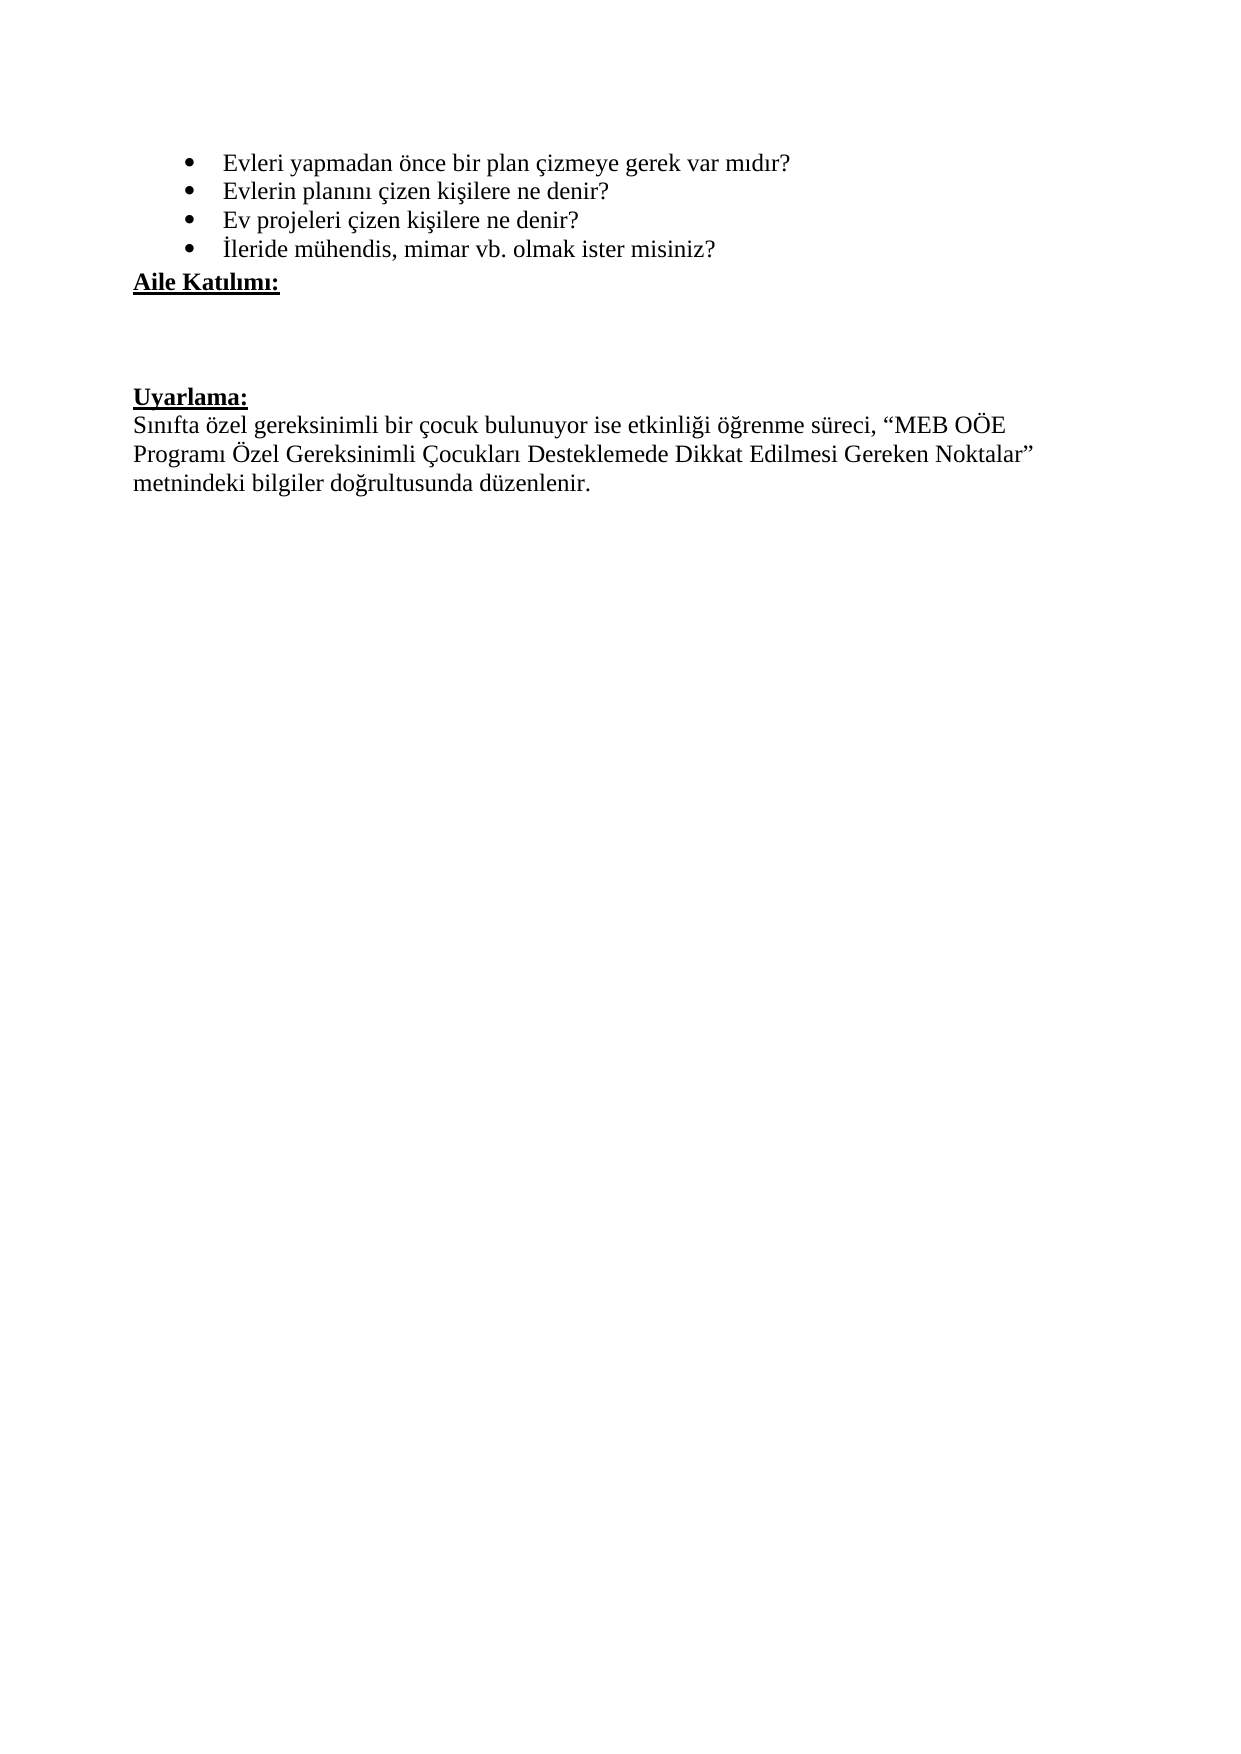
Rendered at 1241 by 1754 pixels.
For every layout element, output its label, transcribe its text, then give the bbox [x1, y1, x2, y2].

list Evlerin planını çizen kişilere ne denir? [185, 176, 1093, 205]
text Uyarlama: [133, 382, 1093, 411]
text Aile Katılımı: [133, 267, 1093, 296]
text Sınıfta özel gereksinimli bir çocuk bulunuyor ise etkinliği öğrenme süreci, “MEB OÖE Programı Özel Gereksinimli Çocukları Desteklemede Dikkat Edilmesi Gereken Noktalar” metnindeki bilgiler doğrultusunda düzenlenir. [133, 411, 1093, 497]
list Ev projeleri çizen kişilere ne denir? [185, 205, 1093, 234]
list Evleri yapmadan önce bir plan çizmeye gerek var mıdır? [185, 148, 1093, 176]
list İleride mühendis, mimar vb. olmak ister misiniz? [185, 234, 1093, 263]
